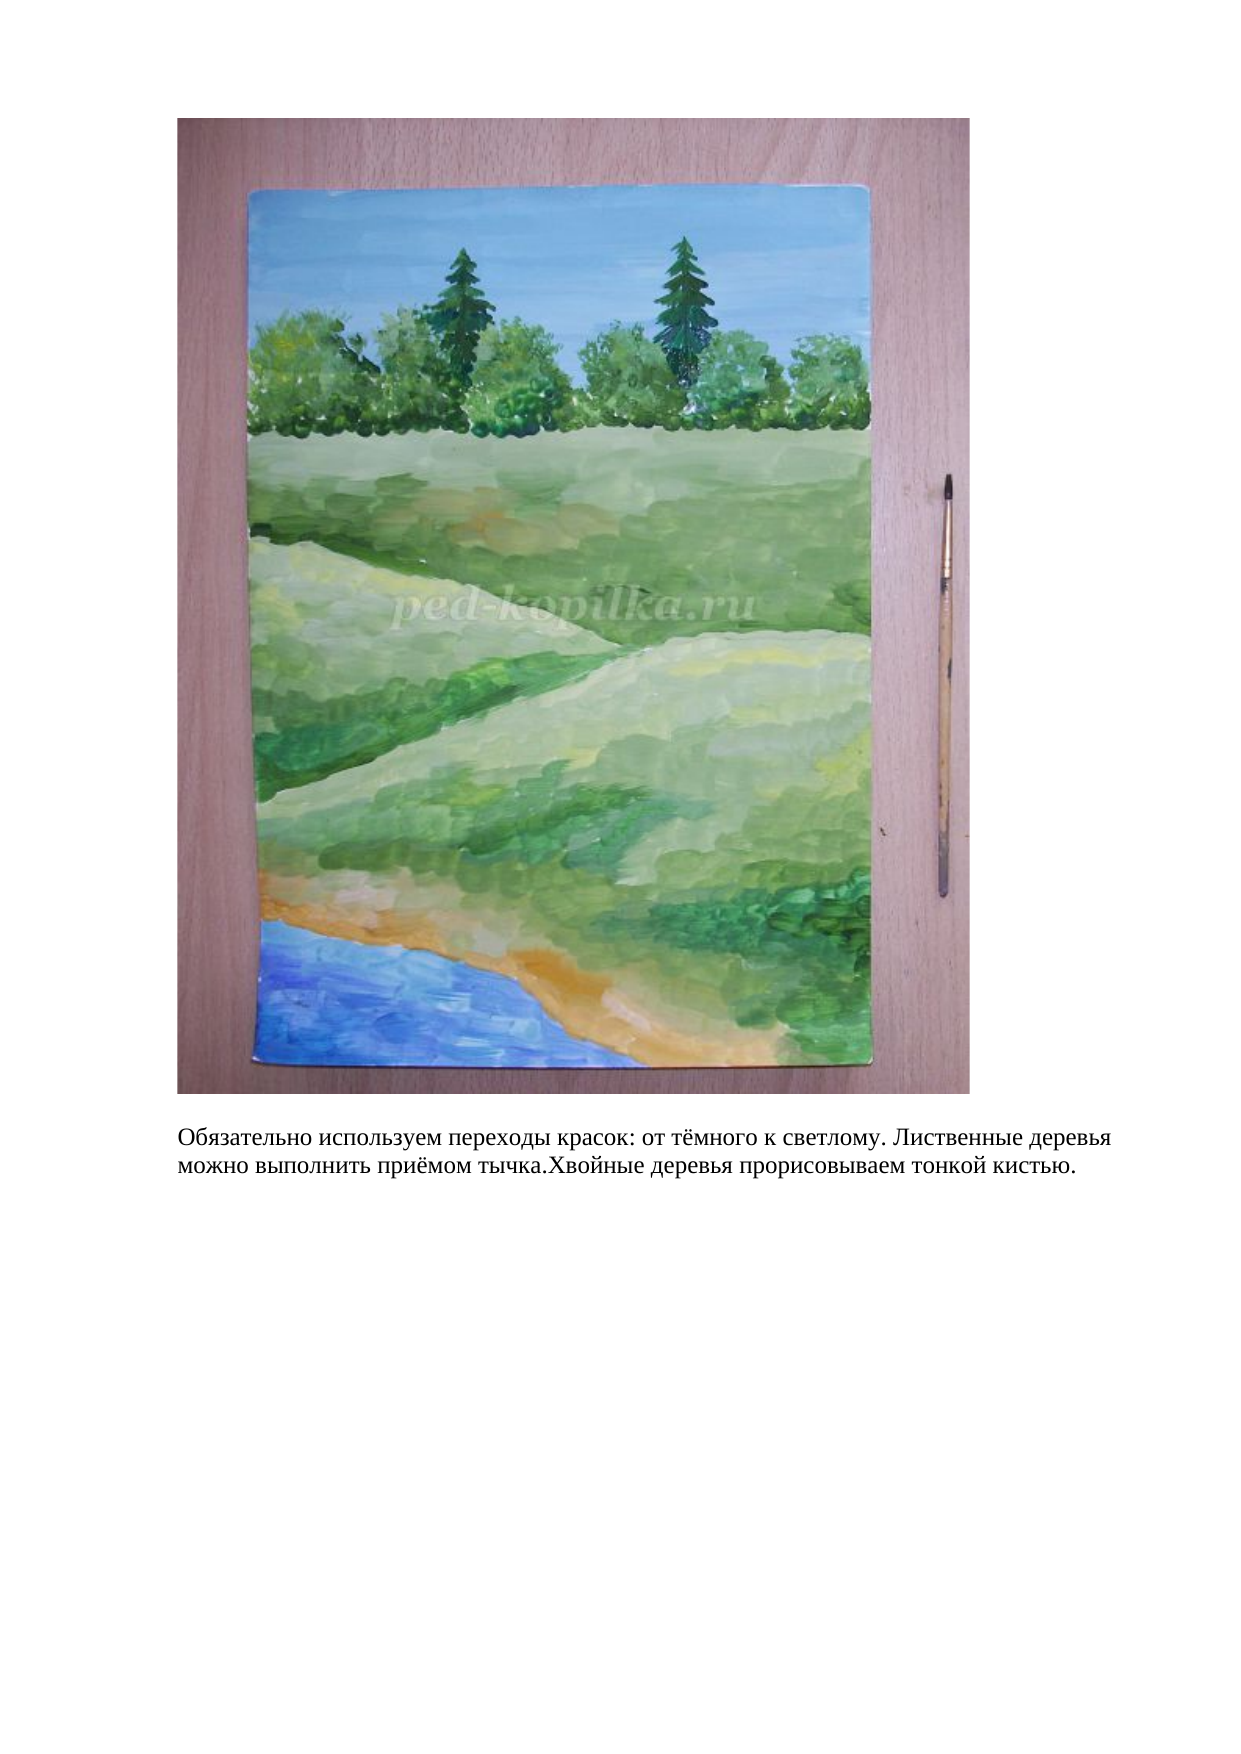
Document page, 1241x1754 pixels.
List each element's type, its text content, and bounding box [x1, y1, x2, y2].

picture [177, 118, 970, 1094]
text Обязательно используем переходы красок: от тёмного к светлому. Лиственные деревья можно выполнить приёмом тычка.Хвойные деревья прорисовываем тонкой кистью. [177, 1093, 1152, 1179]
